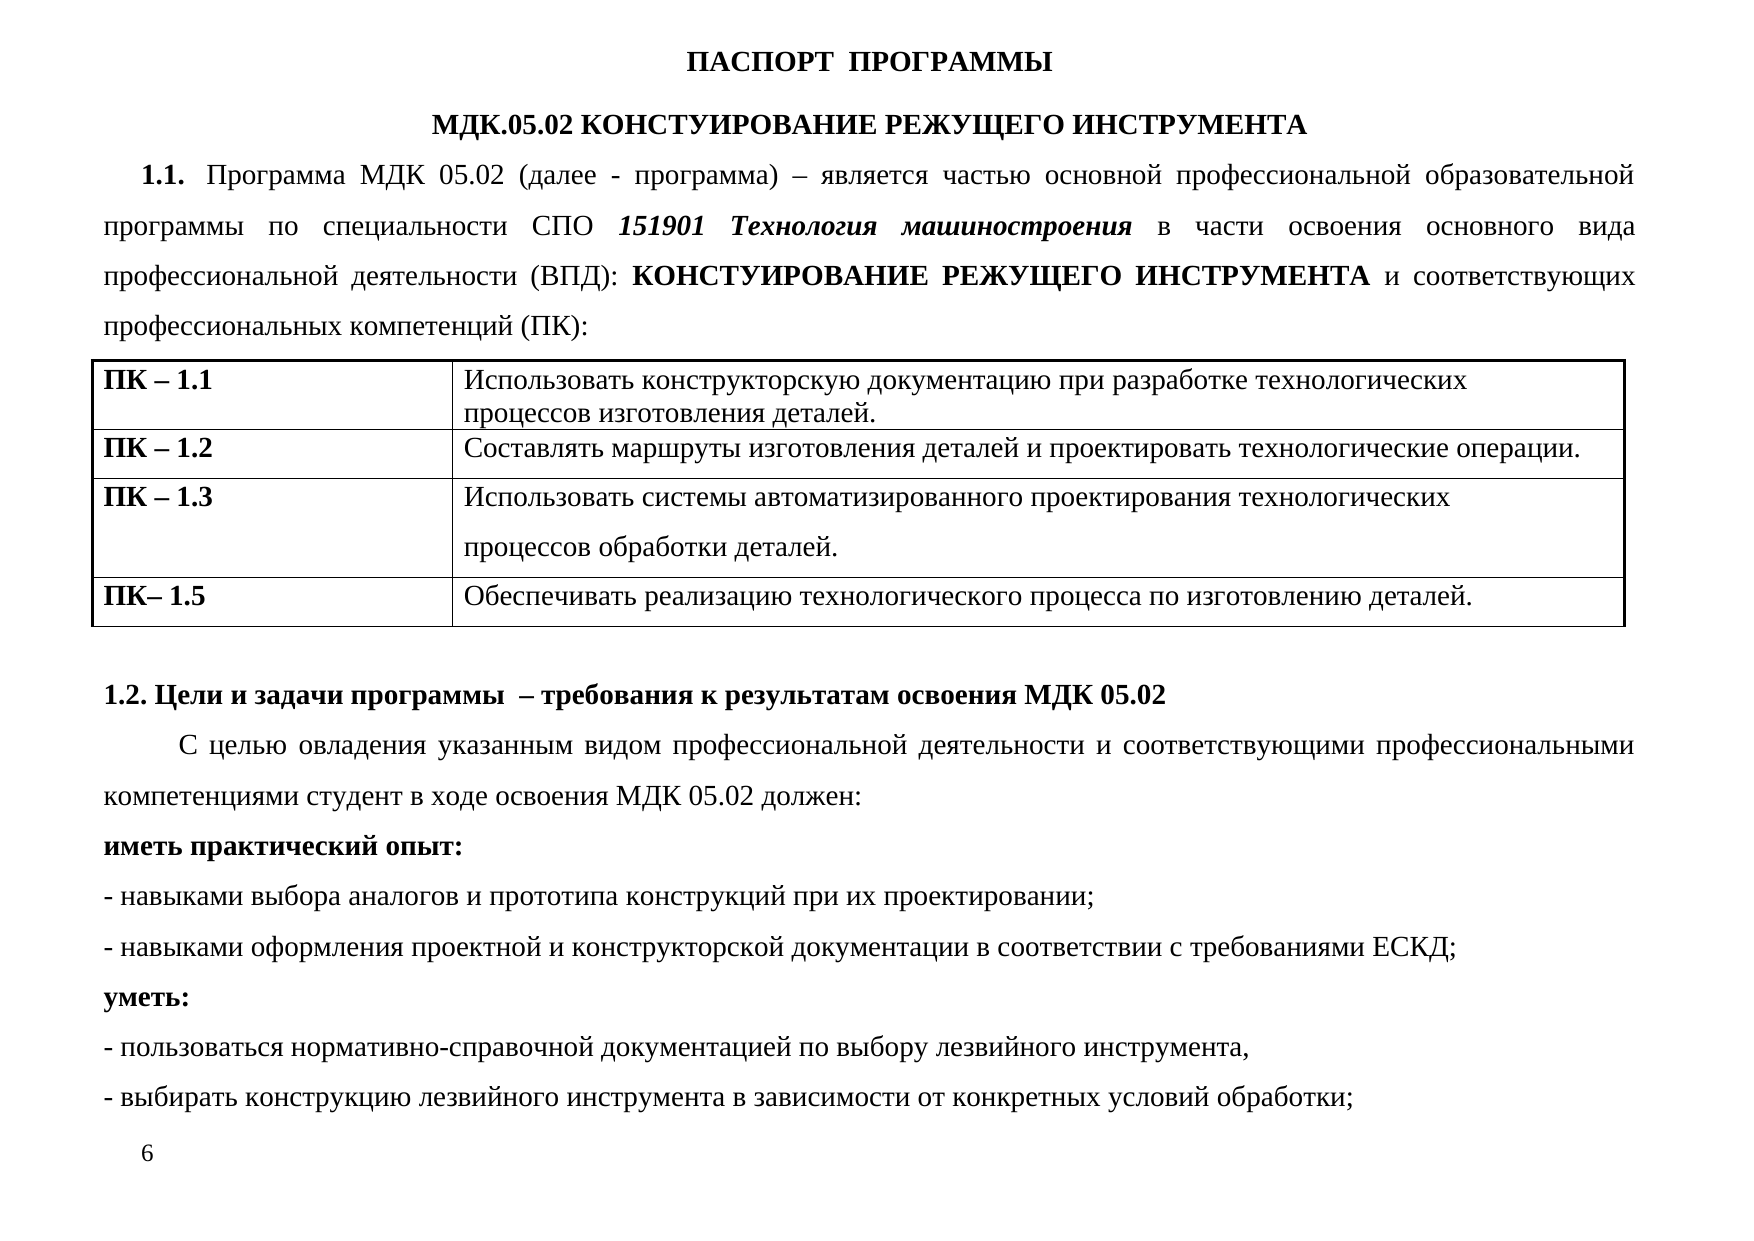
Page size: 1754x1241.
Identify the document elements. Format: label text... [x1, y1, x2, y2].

text - навыками выбора аналогов и прототипа конструкций при их проектировании; [103, 878, 1636, 912]
table_cell ПК– 1.5 [94, 578, 452, 626]
table_cell Обеспечивать реализацию технологического процесса по изготовлению деталей. [453, 578, 1623, 626]
table_cell ПК – 1.2 [94, 430, 452, 478]
text уметь: [103, 979, 1636, 1012]
text 1.1. Программа МДК 05.02 (далее - программа) – является частью основной профессиональной образовательной программы по специальности СПО 151901 Технология машиностроения в части освоения основного вида профессиональной деятельности (ВПД): КОНСТУИРОВАНИЕ РЕЖУЩЕГО ИНСТРУМЕНТА и соответствующих профессиональных компетенций (ПК): [103, 157, 1636, 342]
text - пользоваться нормативно-справочной документацией по выбору лезвийного инструмента, [103, 1029, 1636, 1063]
text С целью овладения указанным видом профессиональной деятельности и соответствующими профессиональными компетенциями студент в ходе освоения МДК 05.02 должен: [103, 727, 1636, 811]
text - навыками оформления проектной и конструкторской документации в соответствии с требованиями ЕСКД; [103, 929, 1636, 962]
list МДК.05.02 КОНСТУИРОВАНИЕ РЕЖУЩЕГО ИНСТРУМЕНТА [103, 107, 1636, 141]
table_cell ПК – 1.3 [94, 479, 452, 577]
table_header ПК – 1.1 [94, 362, 452, 429]
table_header Использовать конструкторскую документацию при разработке технологических процессов изготовления деталей. [453, 362, 1623, 429]
text паспорт ПРОГРАММЫ [103, 44, 1636, 78]
text иметь практический опыт: [103, 828, 1636, 862]
text - выбирать конструкцию лезвийного инструмента в зависимости от конкретных условий обработки; [103, 1079, 1636, 1113]
table_cell Составлять маршруты изготовления деталей и проектировать технологические операции. [453, 430, 1623, 478]
text 1.2. Цели и задачи программы – требования к результатам освоения МДК 05.02 [103, 677, 1636, 711]
table_cell Использовать системы автоматизированного проектирования технологических процессов обработки деталей. [453, 479, 1623, 577]
